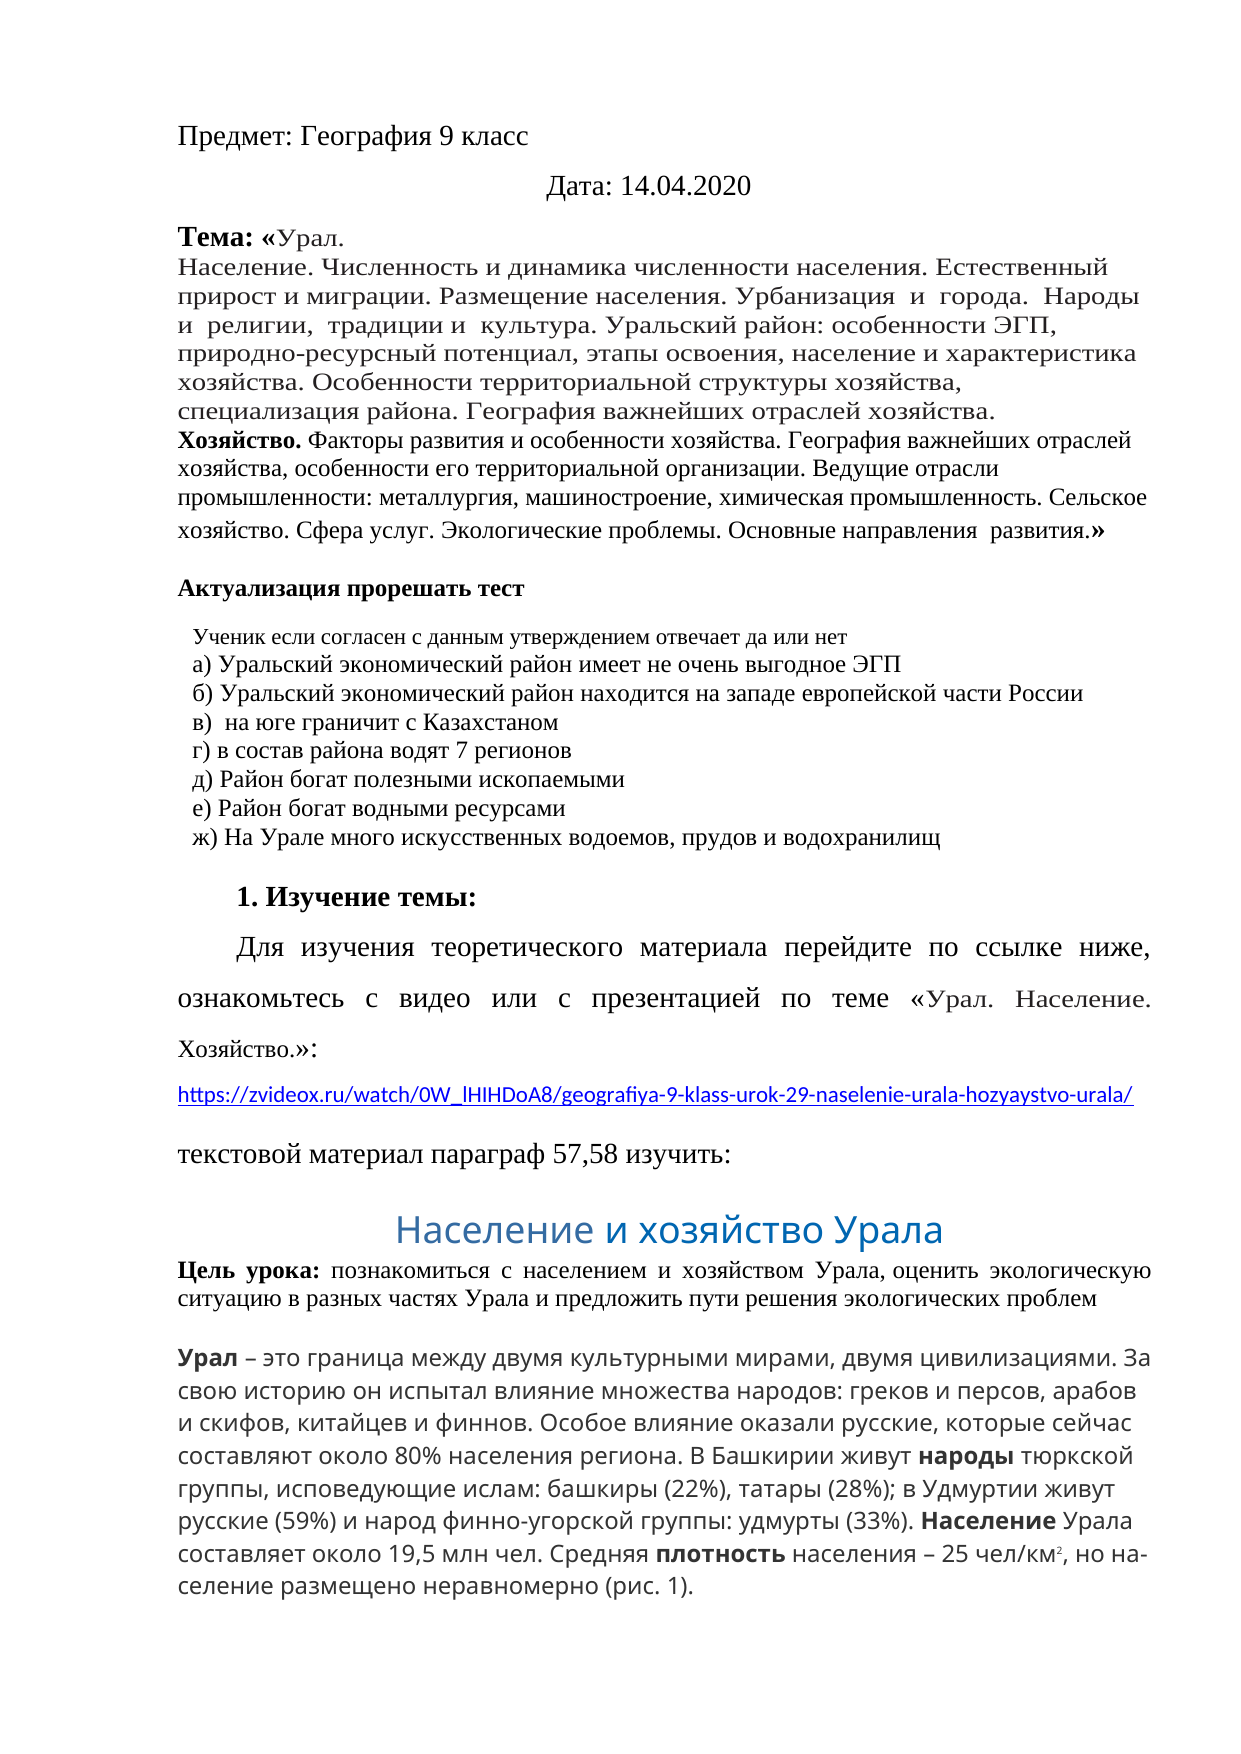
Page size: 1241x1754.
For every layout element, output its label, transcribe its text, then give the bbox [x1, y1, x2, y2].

text Хозяйство. Факторы развития и особенности хозяйства. География важнейших отраслей хозяйства, особенности его территориальной организации. Ведущие отрасли промышленности: металлургия, машиностроение, химическая промышленность. Сельское хозяйство. Сфера услуг. Экологические проблемы. Основные направления развития.» [177, 425, 1152, 544]
text д) Район богат полезными ископаемыми [192, 764, 1152, 793]
text Урал – это граница между двумя культурными мирами, двумя цивилизациями. За свою историю он испытал влияние множества народов: греков и персов, арабов и скифов, китайцев и финнов. Особое влияние оказали русские, которые сейчас составляют около 80% населения региона. В Башкирии живут народы тюркской группы, исповедующие ислам: башкиры (22%), татары (28%); в Удмуртии живут русские (59%) и народ финно-угорской группы: удмурты (33%). Население Урала составляет около 19,5 млн чел. Средняя плотность населения – 25 чел/км2, но население размещено неравномерно (рис. 1). [177, 1341, 1152, 1602]
text https://zvideox.ru/watch/0W_lHIHDoA8/geografiya-9-klass-urok-29-naselenie-urala-hozyaystvo-urala/ [177, 1081, 1152, 1108]
text а) Уральский экономический район имеет не очень выгодное ЭГП [192, 649, 1152, 678]
text в) на юге граничит с Казахстаном [192, 707, 1152, 736]
text Тема: «Урал. [177, 219, 1152, 252]
text Предмет: География 9 класс [177, 118, 1152, 152]
text г) в состав района водят 7 регионов [192, 736, 1152, 764]
text Ученик если согласен с данным утверждением отвечает да или нет [192, 623, 1152, 649]
text 1. Изучение темы: [177, 879, 1152, 913]
text Актуализация прорешать тест [177, 573, 1152, 602]
text б) Уральский экономический район находится на западе европейской части России [192, 678, 1152, 707]
text текстовой материал параграф 57,58 изучить: [177, 1137, 1152, 1170]
text ж) На Урале много искусственных водоемов, прудов и водохранилищ [192, 822, 1152, 851]
text Для изучения теоретического материала перейдите по ссылке ниже, ознакомьтесь с видео или с презентацией по теме «Урал. Население. Хозяйство.»: [177, 929, 1152, 1064]
text Население. Численность и динамика численности населения. Естественный прирост и миграции. Размещение населения. Урбанизация и города. Народы и религии, традиции и культура. Уральский район: особенности ЭГП, природно-ресурсный потенциал, этапы освоения, население и характеристика хозяйства. Особенности территориальной структуры хозяйства, специализация района. География важнейших отраслей хозяйства. [177, 252, 1152, 425]
text е) Район богат водными ресурсами [192, 793, 1152, 822]
text Дата: 14.04.2020 [177, 168, 1152, 202]
text Цель урока: познакомиться с населением и хозяйством Урала, оценить экологическую ситуацию в разных частях Урала и предложить пути решения экологических проблем [177, 1255, 1152, 1312]
text Население и хозяйство Урала [177, 1204, 1152, 1255]
